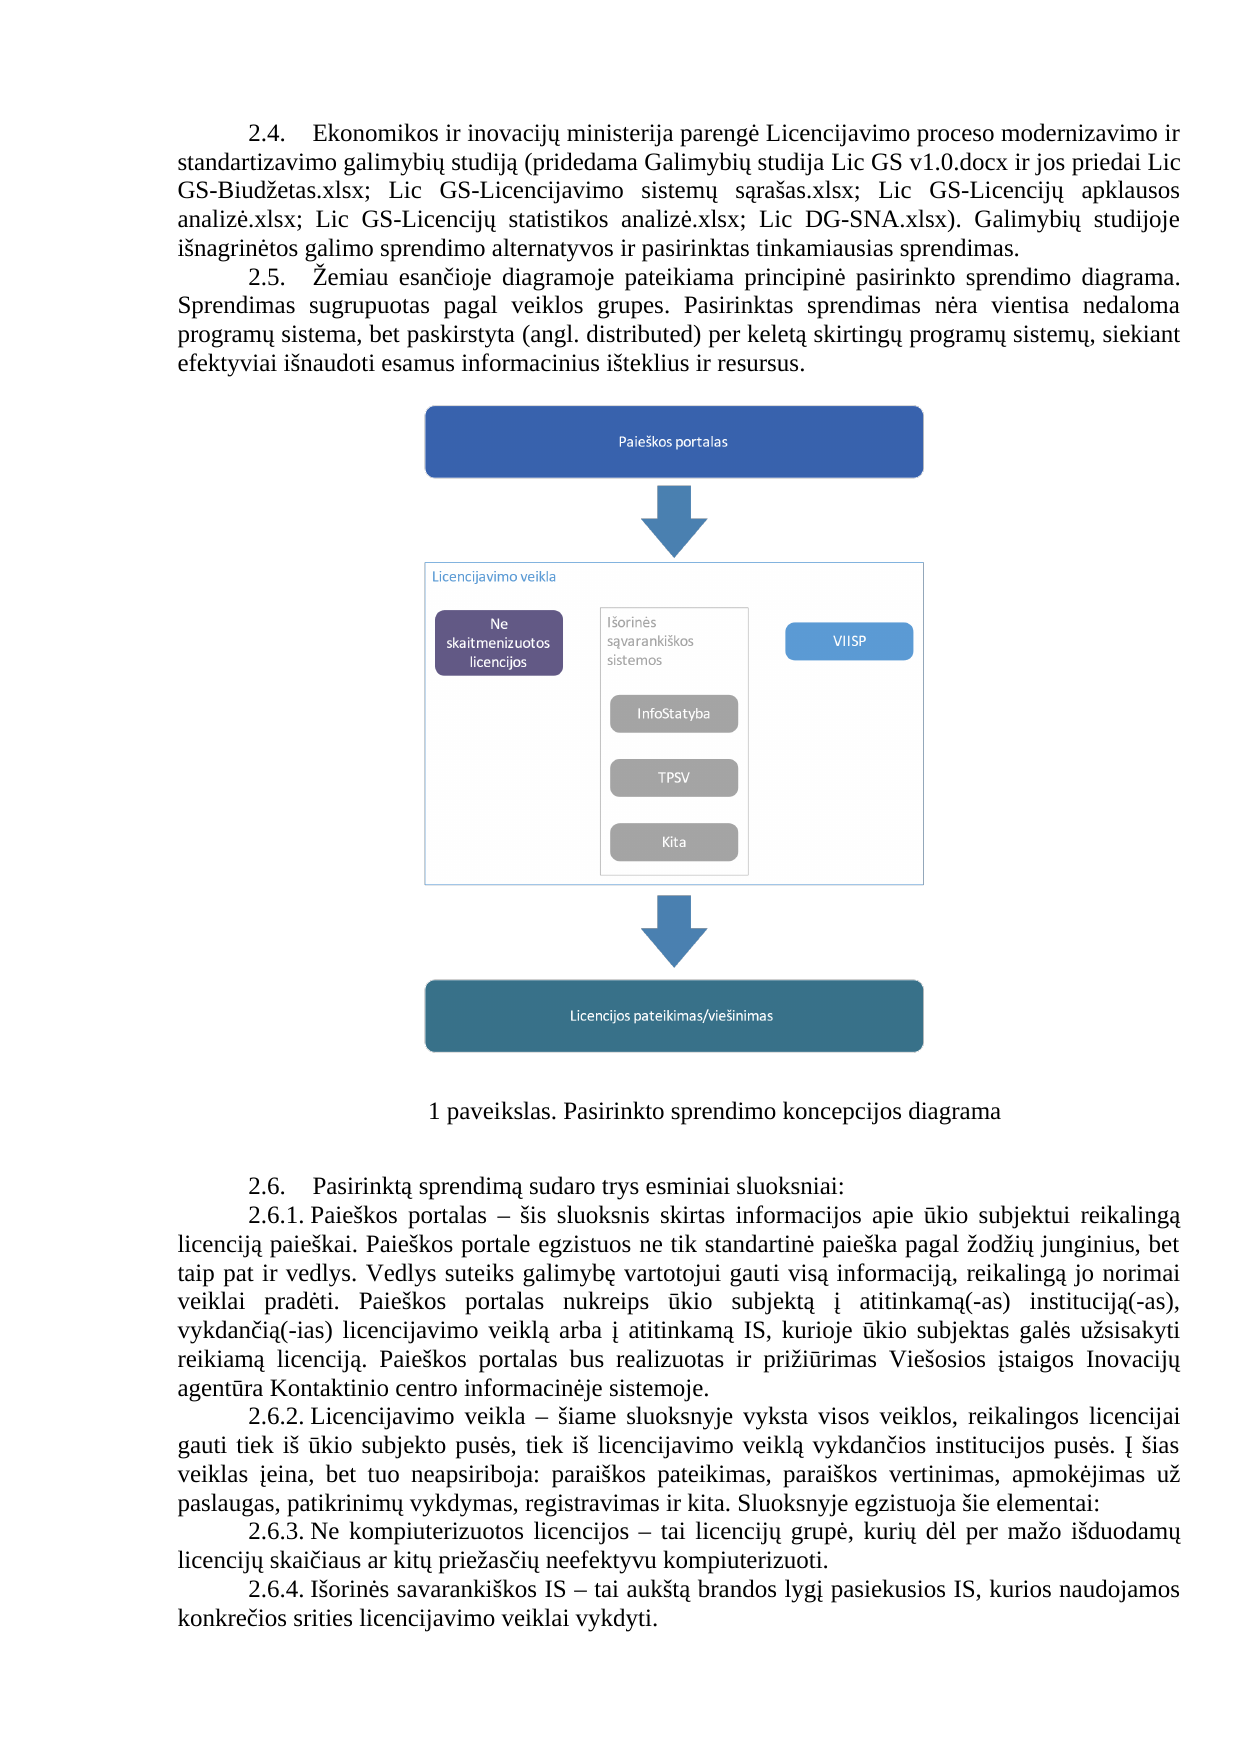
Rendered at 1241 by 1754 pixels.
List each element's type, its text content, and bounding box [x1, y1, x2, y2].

list Ekonomikos ir inovacijų ministerija parengė Licencijavimo proceso modernizavimo ir standartizavimo galimybių studiją (pridedama Galimybių studija Lic GS v1.0.docx ir jos priedai Lic GS-Biudžetas.xlsx; Lic GS-Licencijavimo sistemų sąrašas.xlsx; Lic GS-Licencijų apklausos analizė.xlsx; Lic GS-Licencijų statistikos analizė.xlsx; Lic DG-SNA.xlsx). Galimybių studijoje išnagrinėtos galimo sprendimo alternatyvos ir pasirinktas tinkamiausias sprendimas. [177, 118, 1181, 262]
list Ne kompiuterizuotos licencijos – tai licencijų grupė, kurių dėl per mažo išduodamų licencijų skaičiaus ar kitų priežasčių neefektyvu kompiuterizuoti. [177, 1516, 1181, 1574]
list Paieškos portalas – šis sluoksnis skirtas informacijos apie ūkio subjektui reikalingą licenciją paieškai. Paieškos portale egzistuos ne tik standartinė paieška pagal žodžių junginius, bet taip pat ir vedlys. Vedlys suteiks galimybę vartotojui gauti visą informaciją, reikalingą jo norimai veiklai pradėti. Paieškos portalas nukreips ūkio subjektą į atitinkamą(-as) instituciją(-as), vykdančią(-ias) licencijavimo veiklą arba į atitinkamą IS, kurioje ūkio subjektas galės užsisakyti reikiamą licenciją. Paieškos portalas bus realizuotas ir prižiūrimas Viešosios įstaigos Inovacijų agentūra Kontaktinio centro informacinėje sistemoje. [177, 1200, 1181, 1401]
text 1 paveikslas. Pasirinkto sprendimo koncepcijos diagrama [248, 1096, 1181, 1124]
list Licencijavimo veikla – šiame sluoksnyje vyksta visos veiklos, reikalingos licencijai gauti tiek iš ūkio subjekto pusės, tiek iš licencijavimo veiklą vykdančios institucijos pusės. Į šias veiklas įeina, bet tuo neapsiriboja: paraiškos pateikimas, paraiškos vertinimas, apmokėjimas už paslaugas, patikrinimų vykdymas, registravimas ir kita. Sluoksnyje egzistuoja šie elementai: [177, 1401, 1181, 1516]
list Išorinės savarankiškos IS – tai aukštą brandos lygį pasiekusios IS, kurios naudojamos konkrečios srities licencijavimo veiklai vykdyti. [177, 1574, 1181, 1631]
picture [382, 376, 976, 1077]
list Žemiau esančioje diagramoje pateikiama principinė pasirinkto sprendimo diagrama. Sprendimas sugrupuotas pagal veiklos grupes. Pasirinktas sprendimas nėra vientisa nedaloma programų sistema, bet paskirstyta (angl. distributed) per keletą skirtingų programų sistemų, siekiant efektyviai išnaudoti esamus informacinius išteklius ir resursus. [177, 262, 1181, 377]
list Pasirinktą sprendimą sudaro trys esminiai sluoksniai: [177, 1171, 1181, 1200]
